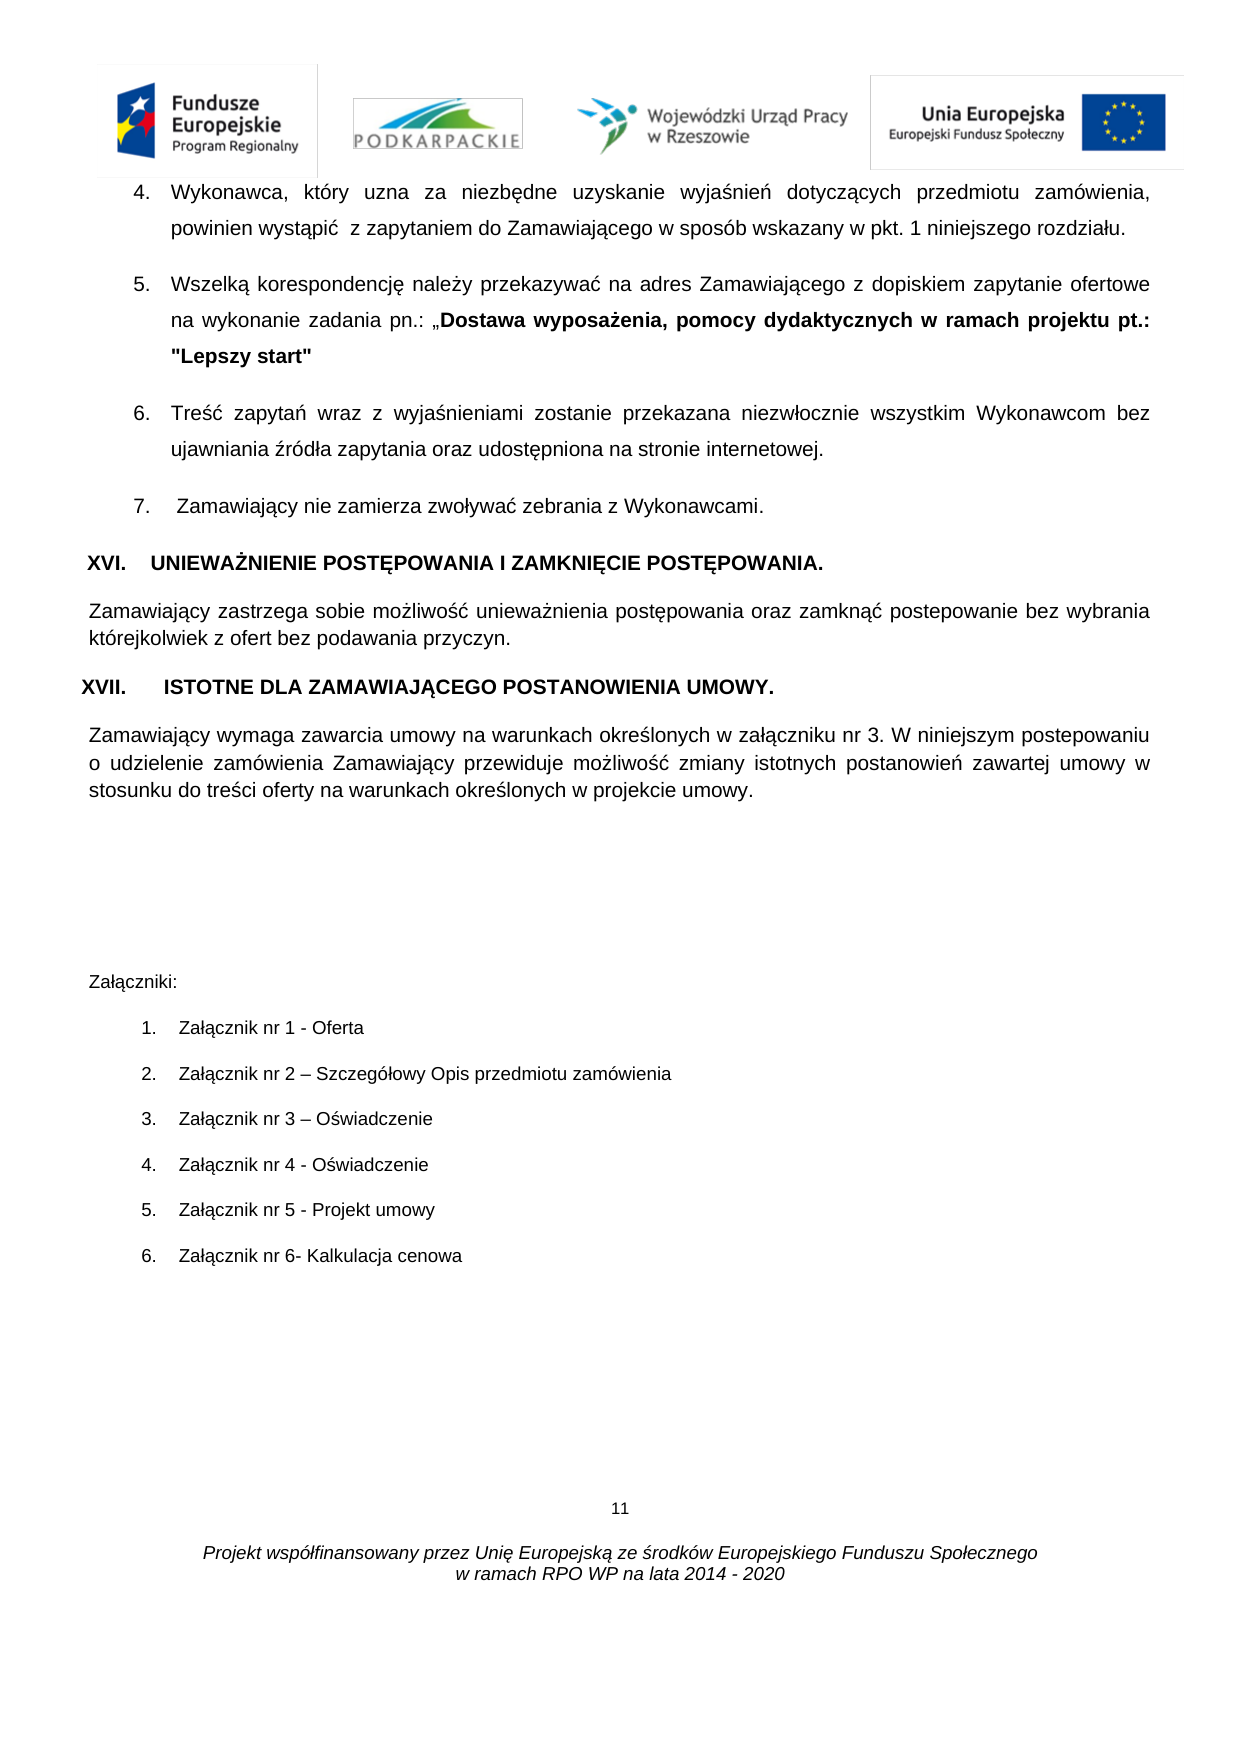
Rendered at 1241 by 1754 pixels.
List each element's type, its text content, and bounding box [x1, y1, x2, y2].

list Załącznik nr 2 – Szczegółowy Opis przedmiotu zamówienia [141, 1062, 1152, 1084]
text Zamawiający wymaga zawarcia umowy na warunkach określonych w załączniku nr 3. W niniejszym postepowaniu o udzielenie zamówienia Zamawiający przewiduje możliwość zmiany istotnych postanowień zawartej umowy w stosunku do treści oferty na warunkach określonych w projekcie umowy. [89, 723, 1152, 802]
list Treść zapytań wraz z wyjaśnieniami zostanie przekazana niezwłocznie wszystkim Wykonawcom bez ujawniania źródła zapytania oraz udostępniona na stronie internetowej. [133, 401, 1152, 461]
list Wykonawca, który uzna za niezbędne uzyskanie wyjaśnień dotyczących przedmiotu zamówienia, powinien wystąpić z zapytaniem do Zamawiającego w sposób wskazany w pkt. 1 niniejszego rozdziału. [133, 179, 1152, 239]
list ISTOTNE DLA ZAMAWIAJĄCEGO POSTANOWIENIA UMOWY. [126, 674, 1152, 698]
list Zamawiający nie zamierza zwoływać zebrania z Wykonawcami. [133, 493, 1152, 517]
list Załącznik nr 1 - Oferta [141, 1017, 1152, 1038]
list Załącznik nr 6- Kalkulacja cenowa [141, 1245, 1152, 1266]
list UNIEWAŻNIENIE POSTĘPOWANIA I ZAMKNIĘCIE POSTĘPOWANIA. [126, 550, 1152, 574]
list Załącznik nr 5 - Projekt umowy [141, 1199, 1152, 1221]
text Zamawiający zastrzega sobie możliwość unieważnienia postępowania oraz zamknąć postepowanie bez wybrania którejkolwiek z ofert bez podawania przyczyn. [89, 599, 1152, 650]
text Załączniki: [89, 971, 1152, 993]
list Załącznik nr 4 - Oświadczenie [141, 1154, 1152, 1175]
picture [95, 62, 1186, 180]
list Załącznik nr 3 – Oświadczenie [141, 1108, 1152, 1129]
list Wszelką korespondencję należy przekazywać na adres Zamawiającego z dopiskiem zapytanie ofertowe na wykonanie zadania pn.: „Dostawa wyposażenia, pomocy dydaktycznych w ramach projektu pt.: "Lepszy start" [133, 272, 1152, 368]
